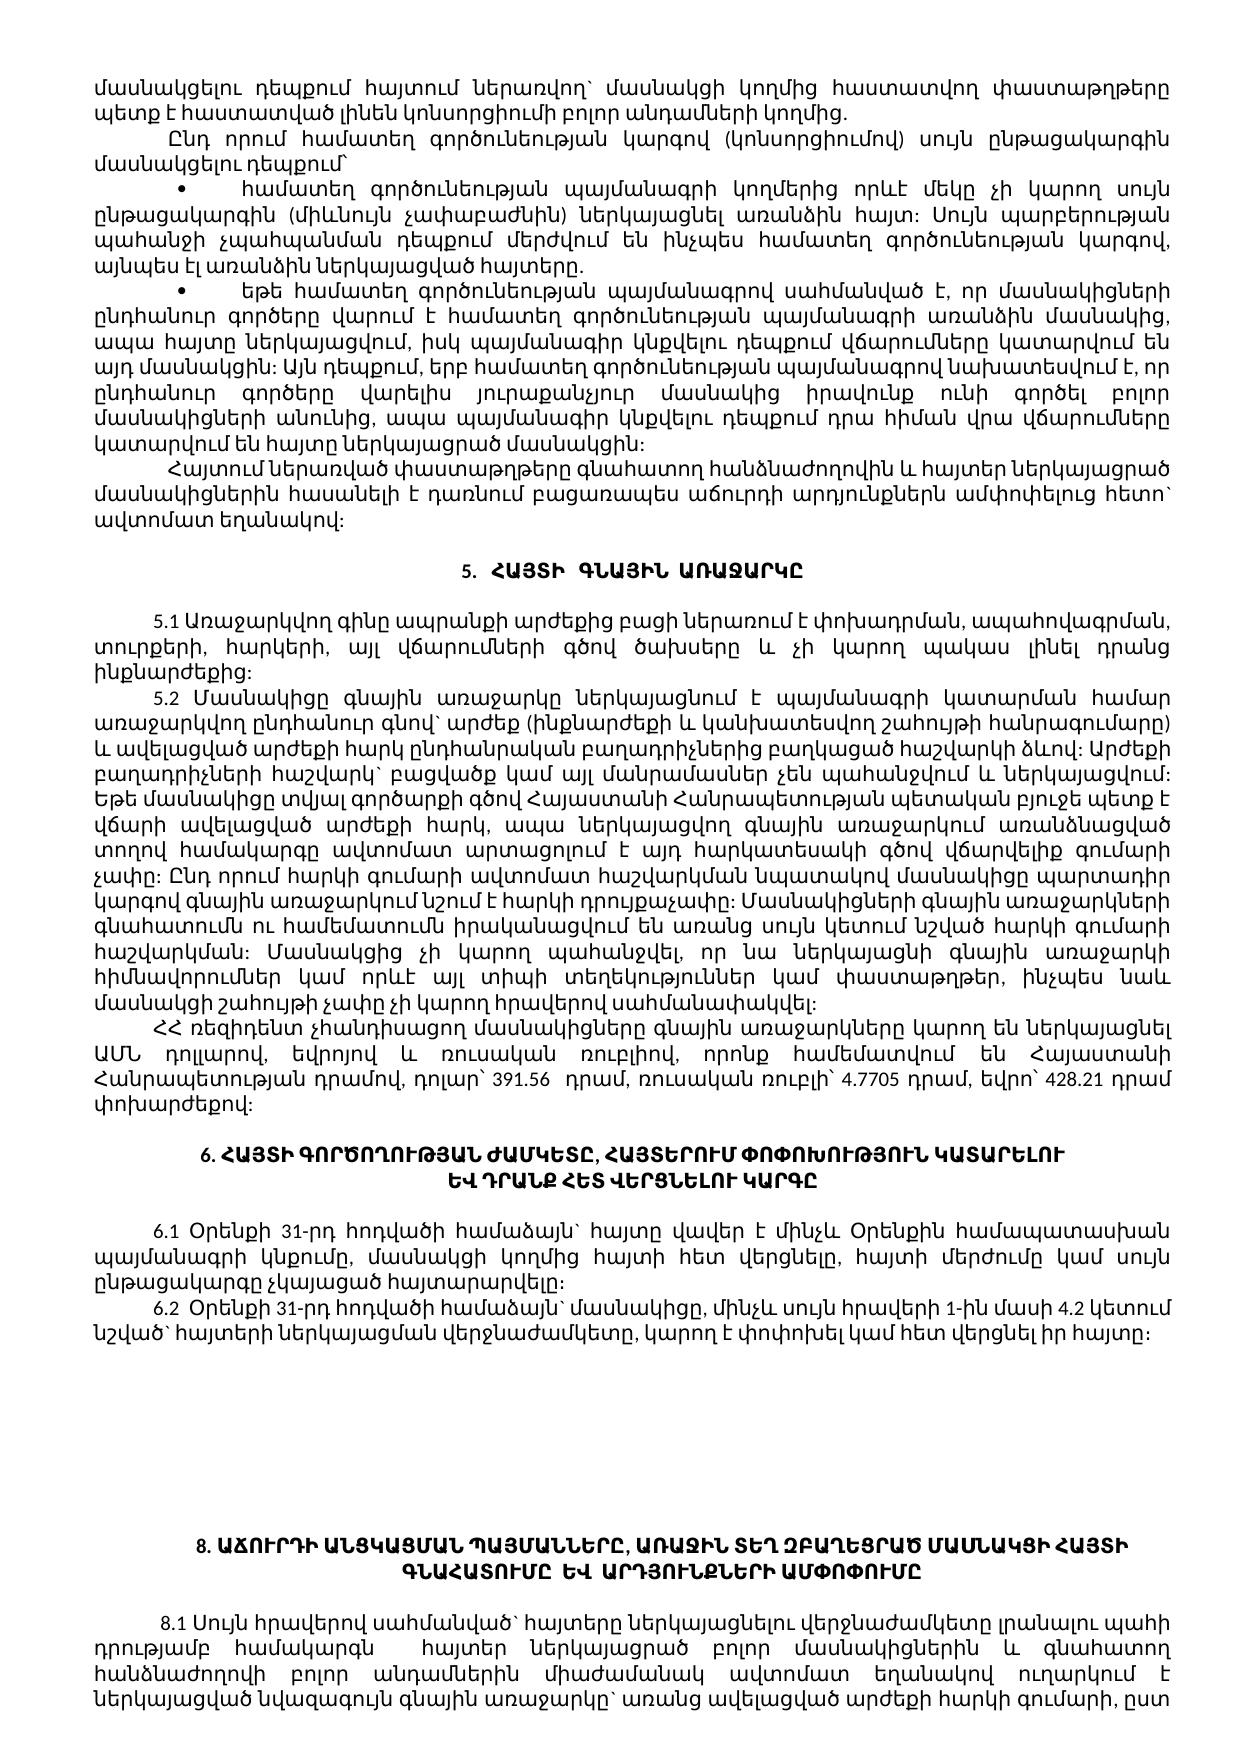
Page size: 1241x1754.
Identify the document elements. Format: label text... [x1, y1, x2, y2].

text ԵՎ ԴՐԱՆՔ ՀԵՏ ՎԵՐՑՆԵԼՈՒ ԿԱՐԳԸ [94, 1168, 1171, 1193]
text Ընդ որում համատեղ գործունեության կարգով (կոնսորցիումով) սույն ընթացակարգին մասնակցելու դեպքում՝ [94, 126, 1171, 177]
text 5. ՀԱՅՏԻ ԳՆԱՅԻՆ ԱՌԱՋԱՐԿԸ [94, 558, 1171, 583]
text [94, 1610, 1171, 1712]
text 8. ԱՃՈՒՐԴԻ ԱՆՑԿԱՑՄԱՆ ՊԱՅՄԱՆՆԵՐԸ, ԱՌԱՋԻՆ ՏԵՂ ԶԲԱՂԵՑՐԱԾ ՄԱՍՆԱԿՑԻ ՀԱՅՏԻ [94, 1534, 1171, 1559]
list եթե համատեղ գործունեության պայմանագրով սահմանված է, որ մասնակիցների ընդհանուր գործերը վարում է համատեղ գործունեության պայմանագրի առանձին մասնակից, ապա հայտը ներկայացվում, իսկ պայմանագիր կնքվելու դեպքում վճարումները կատարվում են այդ մասնակցին: Այն դեպքում, երբ համատեղ գործունեության պայմանագրով նախատեսվում է, որ ընդհանուր գործերը վարելիս յուրաքանչյուր մասնակից իրավունք ունի գործել բոլոր մասնակիցների անունից, ապա պայմանագիր կնքվելու դեպքում դրա հիման վրա վճարումները կատարվում են հայտը ներկայացրած մասնակցին: [94, 278, 1171, 456]
text 5.2 Մասնակիցը գնային առաջարկը ներկայացնում է պայմանագրի կատարման համար առաջարկվող ընդհանուր գնով` արժեք (ինքնարժեքի և կանխատեսվող շահույթի հանրագումարը) և ավելացված արժեքի հարկ ընդհանրական բաղադրիչներից բաղկացած հաշվարկի ձևով: Արժեքի բաղադրիչների հաշվարկ` բացվածք կամ այլ մանրամասներ չեն պահանջվում և ներկայացվում: Եթե մասնակիցը տվյալ գործարքի գծով Հայաստանի Հանրապետության պետական բյուջե պետք է վճարի ավելացված արժեքի հարկ, ապա ներկայացվող գնային առաջարկում առանձնացված տողով համակարգը ավտոմատ արտացոլում է այդ հարկատեսակի գծով վճարվելիք գումարի չափը: Ընդ որում հարկի գումարի ավտոմատ հաշվարկման նպատակով մասնակիցը պարտադիր կարգով գնային առաջարկում նշում է հարկի դրույքաչափը: Մասնակիցների գնային առաջարկների գնահատումն ու համեմատումն իրականացվում են առանց սույն կետում նշված հարկի գումարի հաշվարկման: Մասնակցից չի կարող պահանջվել, որ նա ներկայացնի գնային առաջարկի հիմնավորումներ կամ որևէ այլ տիպի տեղեկություններ կամ փաստաթղթեր, ինչպես նաև մասնակցի շահույթի չափը չի կարող հրավերով սահմանափակվել: [94, 685, 1171, 1015]
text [94, 75, 1171, 126]
text ԳՆԱՀԱՏՈՒՄԸ ԵՎ ԱՐԴՅՈՒՆՔՆԵՐԻ ԱՄՓՈՓՈՒՄԸ [94, 1559, 1171, 1584]
text Հայտում ներառված փաստաթղթերը գնահատող հանձնաժողովին և հայտեր ներկայացրած մասնակիցներին հասանելի է դառնում բացառապես աճուրդի արդյունքներն ամփոփելուց հետո` ավտոմատ եղանակով: [94, 456, 1171, 532]
text 6.1 Օրենքի 31-րդ հոդվածի համաձայն` հայտը վավեր է մինչև Օրենքին համապատասխան պայմանագրի կնքումը, մասնակցի կողմից հայտի հետ վերցնելը, հայտի մերժումը կամ սույն ընթացակարգը չկայացած հայտարարվելը։ [94, 1219, 1171, 1295]
text 5.1 Առաջարկվող գինը ապրանքի արժեքից բացի ներառում է փոխադրման, ապահովագրման, տուրքերի, հարկերի, այլ վճարումների գծով ծախսերը և չի կարող պակաս լինել դրանց ինքնարժեքից: [94, 609, 1171, 685]
text 6. ՀԱՅՏԻ ԳՈՐԾՈՂՈՒԹՅԱՆ ԺԱՄԿԵՏԸ, ՀԱՅՏԵՐՈՒՄ ՓՈՓՈԽՈՒԹՅՈՒՆ ԿԱՏԱՐԵԼՈՒ [94, 1142, 1171, 1168]
text 6.2 Օրենքի 31-րդ հոդվածի համաձայն` մասնակիցը, մինչև սույն հրավերի 1-ին մասի 4.2 կետում նշված` հայտերի ներկայացման վերջնաժամկետը, կարող է փոփոխել կամ հետ վերցնել իր հայտը։ [94, 1295, 1171, 1346]
text ՀՀ ռեզիդենտ չհանդիսացող մասնակիցները գնային առաջարկները կարող են ներկայացնել ԱՄՆ դոլլարով, եվրոյով և ռուսական ռուբլիով, որոնք համեմատվում են Հայաստանի Հանրապետության դրամով, դոլար՝ 391.56 դրամ, ռուսական ռուբլի՝ 4.7705 դրամ, եվրո՝ 428.21 դրամ փոխարժեքով: [94, 1015, 1171, 1117]
list համատեղ գործունեության պայմանագրի կողմերից որևէ մեկը չի կարող սույն ընթացակարգին (միևնույն չափաբաժնին) ներկայացնել առանձին հայտ: Սույն պարբերության պահանջի չպահպանման դեպքում մերժվում են ինչպես համատեղ գործունեության կարգով, այնպես էլ առանձին ներկայացված հայտերը. [94, 177, 1171, 278]
